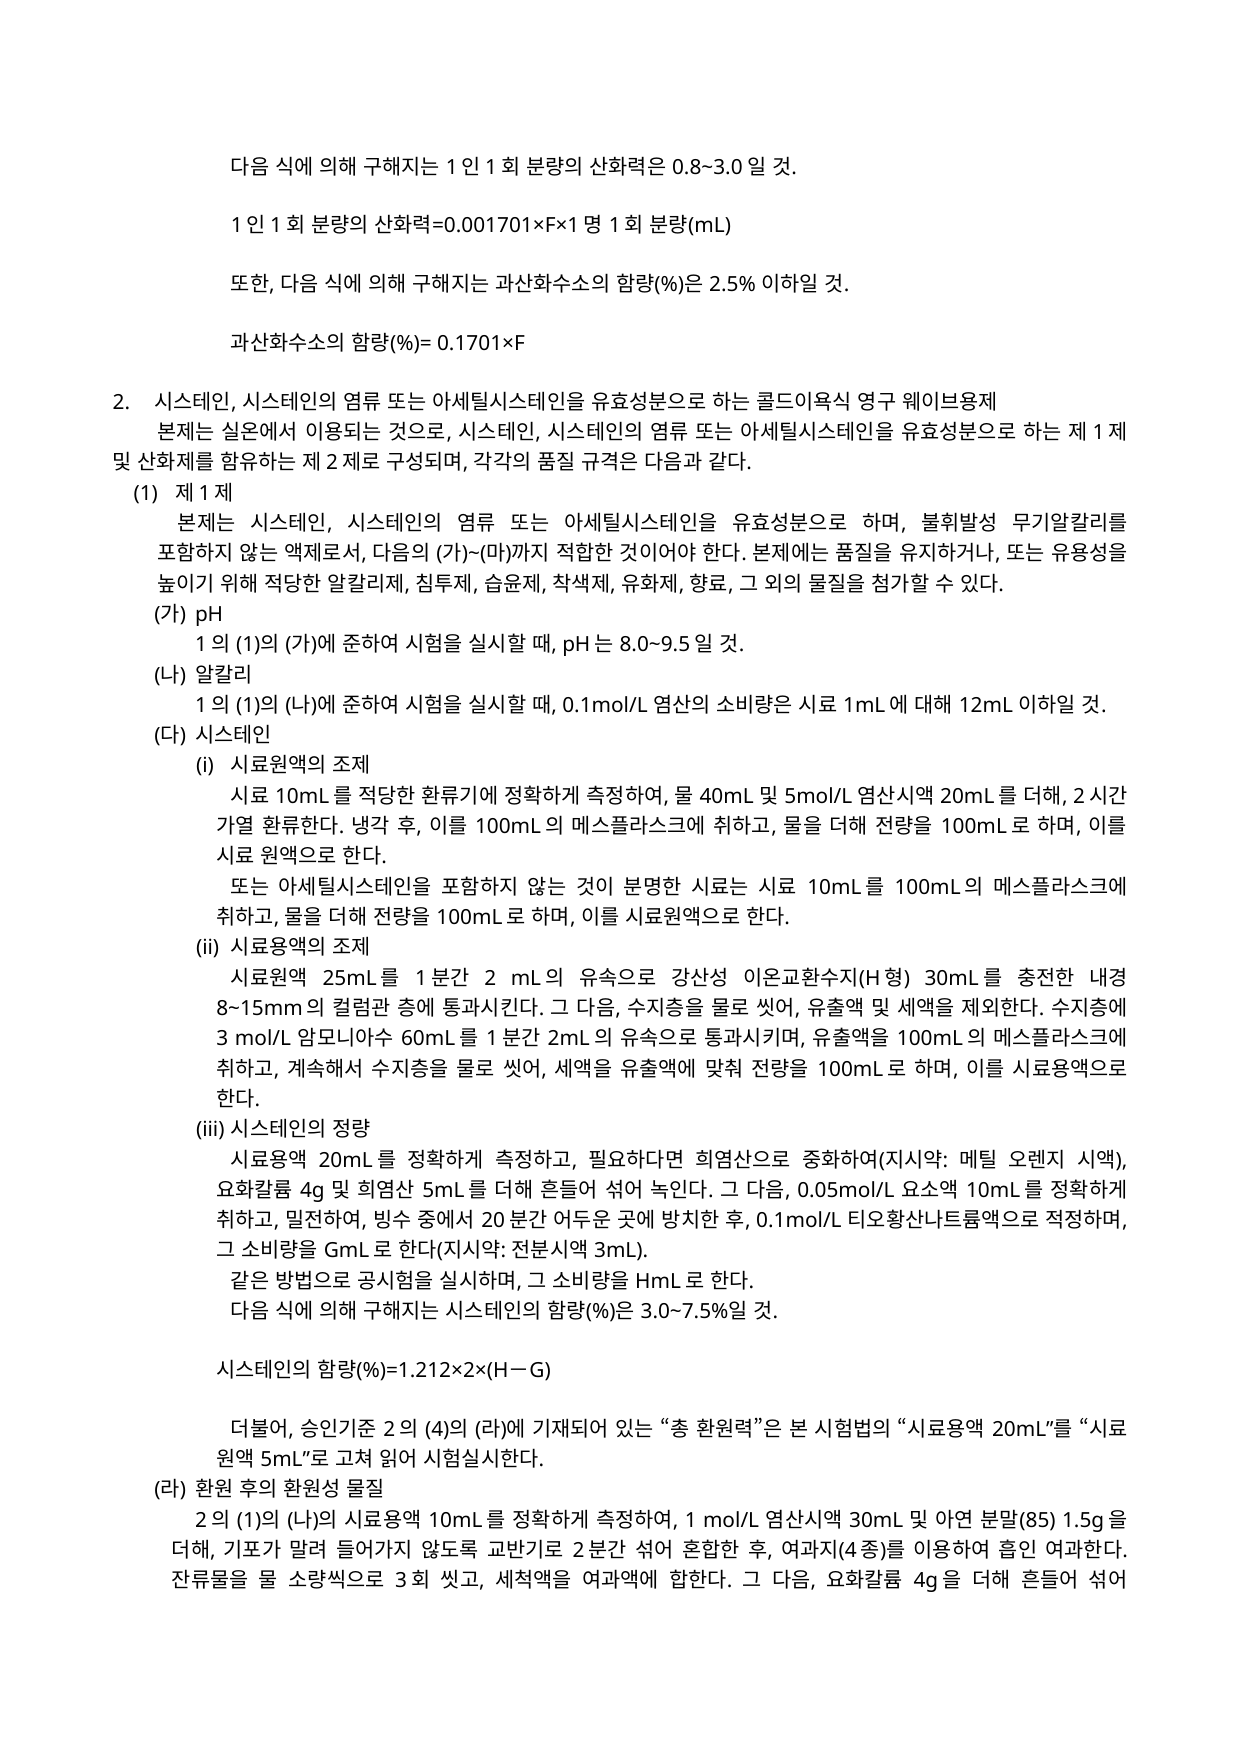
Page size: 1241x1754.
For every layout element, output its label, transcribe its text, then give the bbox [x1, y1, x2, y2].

list 더불어, 승인기준 2의 (4)의 (라)에 기재되어 있는 “총 환원력”은 본 시험법의 “시료용액 20mL”를 “시료 원액 5mL”로 고쳐 읽어 시험실시한다. [216, 1412, 1128, 1472]
list 시스테인, 시스테인의 염류 또는 아세틸시스테인을 유효성분으로 하는 콜드이욕식 영구 웨이브용제 [112, 385, 1128, 415]
list 시스테인 [154, 718, 1128, 749]
text 본제는 실온에서 이용되는 것으로, 시스테인, 시스테인의 염류 또는 아세틸시스테인을 유효성분으로 하는 제1제 및 산화제를 함유하는 제2제로 구성되며, 각각의 품질 규격은 다음과 같다. [112, 415, 1128, 476]
list 또는 아세틸시스테인을 포함하지 않는 것이 분명한 시료는 시료 10mL를 100mL의 메스플라스크에 취하고, 물을 더해 전량을 100mL로 하며, 이를 시료원액으로 한다. [216, 870, 1128, 931]
text 본제는 시스테인, 시스테인의 염류 또는 아세틸시스테인을 유효성분으로 하며, 불휘발성 무기알칼리를 포함하지 않는 액제로서, 다음의 (가)~(마)까지 적합한 것이어야 한다. 본제에는 품질을 유지하거나, 또는 유용성을 높이기 위해 적당한 알칼리제, 침투제, 습윤제, 착색제, 유화제, 향료, 그 외의 물질을 첨가할 수 있다. [157, 506, 1128, 597]
list 시료 10mL를 적당한 환류기에 정확하게 측정하여, 물 40mL 및 5mol/L 염산시액 20mL를 더해, 2시간 가열 환류한다. 냉각 후, 이를 100mL의 메스플라스크에 취하고, 물을 더해 전량을 100mL로 하며, 이를 시료 원액으로 한다. [216, 779, 1128, 870]
list 알칼리 [154, 658, 1128, 688]
list 시스테인의 함량(%)=1.212×2×(H－G) [216, 1353, 1128, 1383]
list 제1제 [133, 476, 1128, 506]
list 다음 식에 의해 구해지는 1인1회 분량의 산화력은 0.8~3.0일 것. [231, 150, 1128, 180]
list 같은 방법으로 공시험을 실시하며, 그 소비량을 HmL로 한다. [216, 1264, 1128, 1294]
list 시스테인의 정량 [196, 1112, 1128, 1143]
list 환원 후의 환원성 물질 [154, 1472, 1128, 1503]
list pH [154, 597, 1128, 627]
list 시료용액의 조제 [196, 931, 1128, 961]
list 1의 (1)의 (가)에 준하여 시험을 실시할 때, pH는 8.0~9.5일 것. [172, 627, 1128, 658]
list 1인1회 분량의 산화력=0.001701×F×1명 1회 분량(mL) [231, 209, 1128, 239]
list 1의 (1)의 (나)에 준하여 시험을 실시할 때, 0.1mol/L 염산의 소비량은 시료 1mL에 대해 12mL 이하일 것. [172, 688, 1128, 718]
list 시료용액 20mL를 정확하게 측정하고, 필요하다면 희염산으로 중화하여(지시약: 메틸 오렌지 시액), 요화칼륨 4g 및 희염산 5mL를 더해 흔들어 섞어 녹인다. 그 다음, 0.05mol/L 요소액 10mL를 정확하게 취하고, 밀전하여, 빙수 중에서 20분간 어두운 곳에 방치한 후, 0.1mol/L 티오황산나트륨액으로 적정하며, 그 소비량을 GmL로 한다(지시약: 전분시액 3mL). [216, 1143, 1128, 1264]
list 시료원액의 조제 [196, 749, 1128, 779]
list 시료원액 25mL를 1분간 2 mL의 유속으로 강산성 이온교환수지(H형) 30mL를 충전한 내경 8~15mm의 컬럼관 층에 통과시킨다. 그 다음, 수지층을 물로 씻어, 유출액 및 세액을 제외한다. 수지층에 3 mol/L 암모니아수 60mL를 1분간 2mL의 유속으로 통과시키며, 유출액을 100mL의 메스플라스크에 취하고, 계속해서 수지층을 물로 씻어, 세액을 유출액에 맞춰 전량을 100mL로 하며, 이를 시료용액으로 한다. [216, 961, 1128, 1112]
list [172, 1503, 1128, 1594]
list 또한, 다음 식에 의해 구해지는 과산화수소의 함량(%)은 2.5% 이하일 것. [231, 267, 1128, 298]
list 과산화수소의 함량(%)= 0.1701×F [231, 326, 1128, 357]
list 다음 식에 의해 구해지는 시스테인의 함량(%)은 3.0~7.5%일 것. [216, 1294, 1128, 1325]
